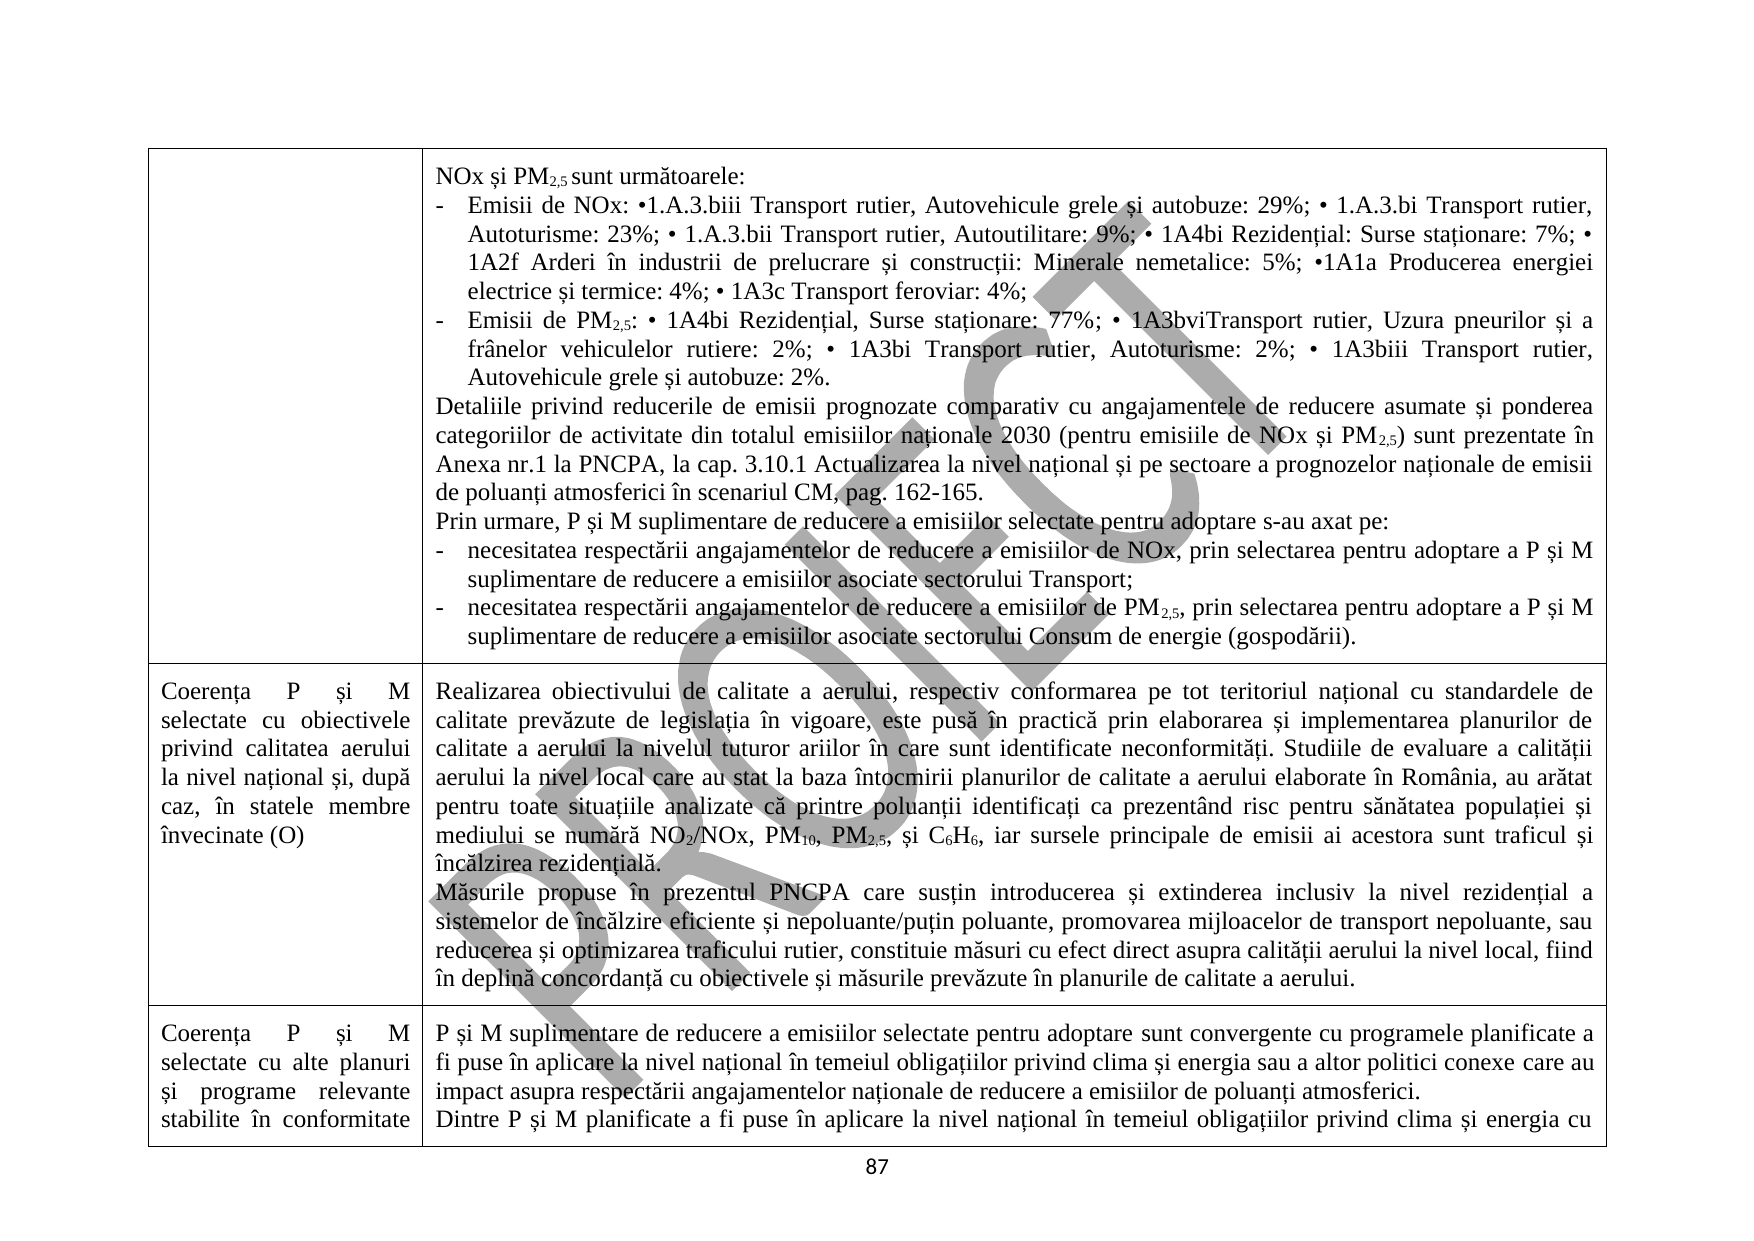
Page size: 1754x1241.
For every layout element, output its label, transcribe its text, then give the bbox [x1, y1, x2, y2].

table_cell Realizarea obiectivului de calitate a aerului, respectiv conformarea pe tot teritoriul național cu standardele de calitate prevăzute de legislația în vigoare, este pusă în practică prin elaborarea și implementarea planurilor de calitate a aerului la nivelul tuturor ariilor în care sunt identificate neconformități. Studiile de evaluare a calității aerului la nivel local care au stat la baza întocmirii planurilor de calitate a aerului elaborate în România, au arătat pentru toate situațiile analizate că printre poluanții identificați ca prezentând risc pentru sănătatea populației și mediului se numără NO2/NOx, PM10, PM2,5, și C6H6, iar sursele principale de emisii ai acestora sunt traficul și încălzirea rezidențială. Măsurile propuse în prezentul PNCPA care susțin introducerea și extinderea inclusiv la nivel rezidențial a sistemelor de încălzire eficiente și nepoluante/puțin poluante, promovarea mijloacelor de transport nepoluante, sau reducerea și optimizarea traficului rutier, constituie măsuri cu efect direct asupra calității aerului la nivel local, fiind în deplină concordanță cu obiectivele și măsurile prevăzute în planurile de calitate a aerului. [423, 664, 1606, 1005]
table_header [423, 149, 1606, 662]
table_cell Coerența P și M selectate cu obiectivele privind calitatea aerului la nivel național și, după caz, în statele membre învecinate (O) [149, 664, 422, 1005]
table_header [149, 149, 422, 662]
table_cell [149, 1006, 422, 1146]
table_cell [423, 1006, 1606, 1146]
